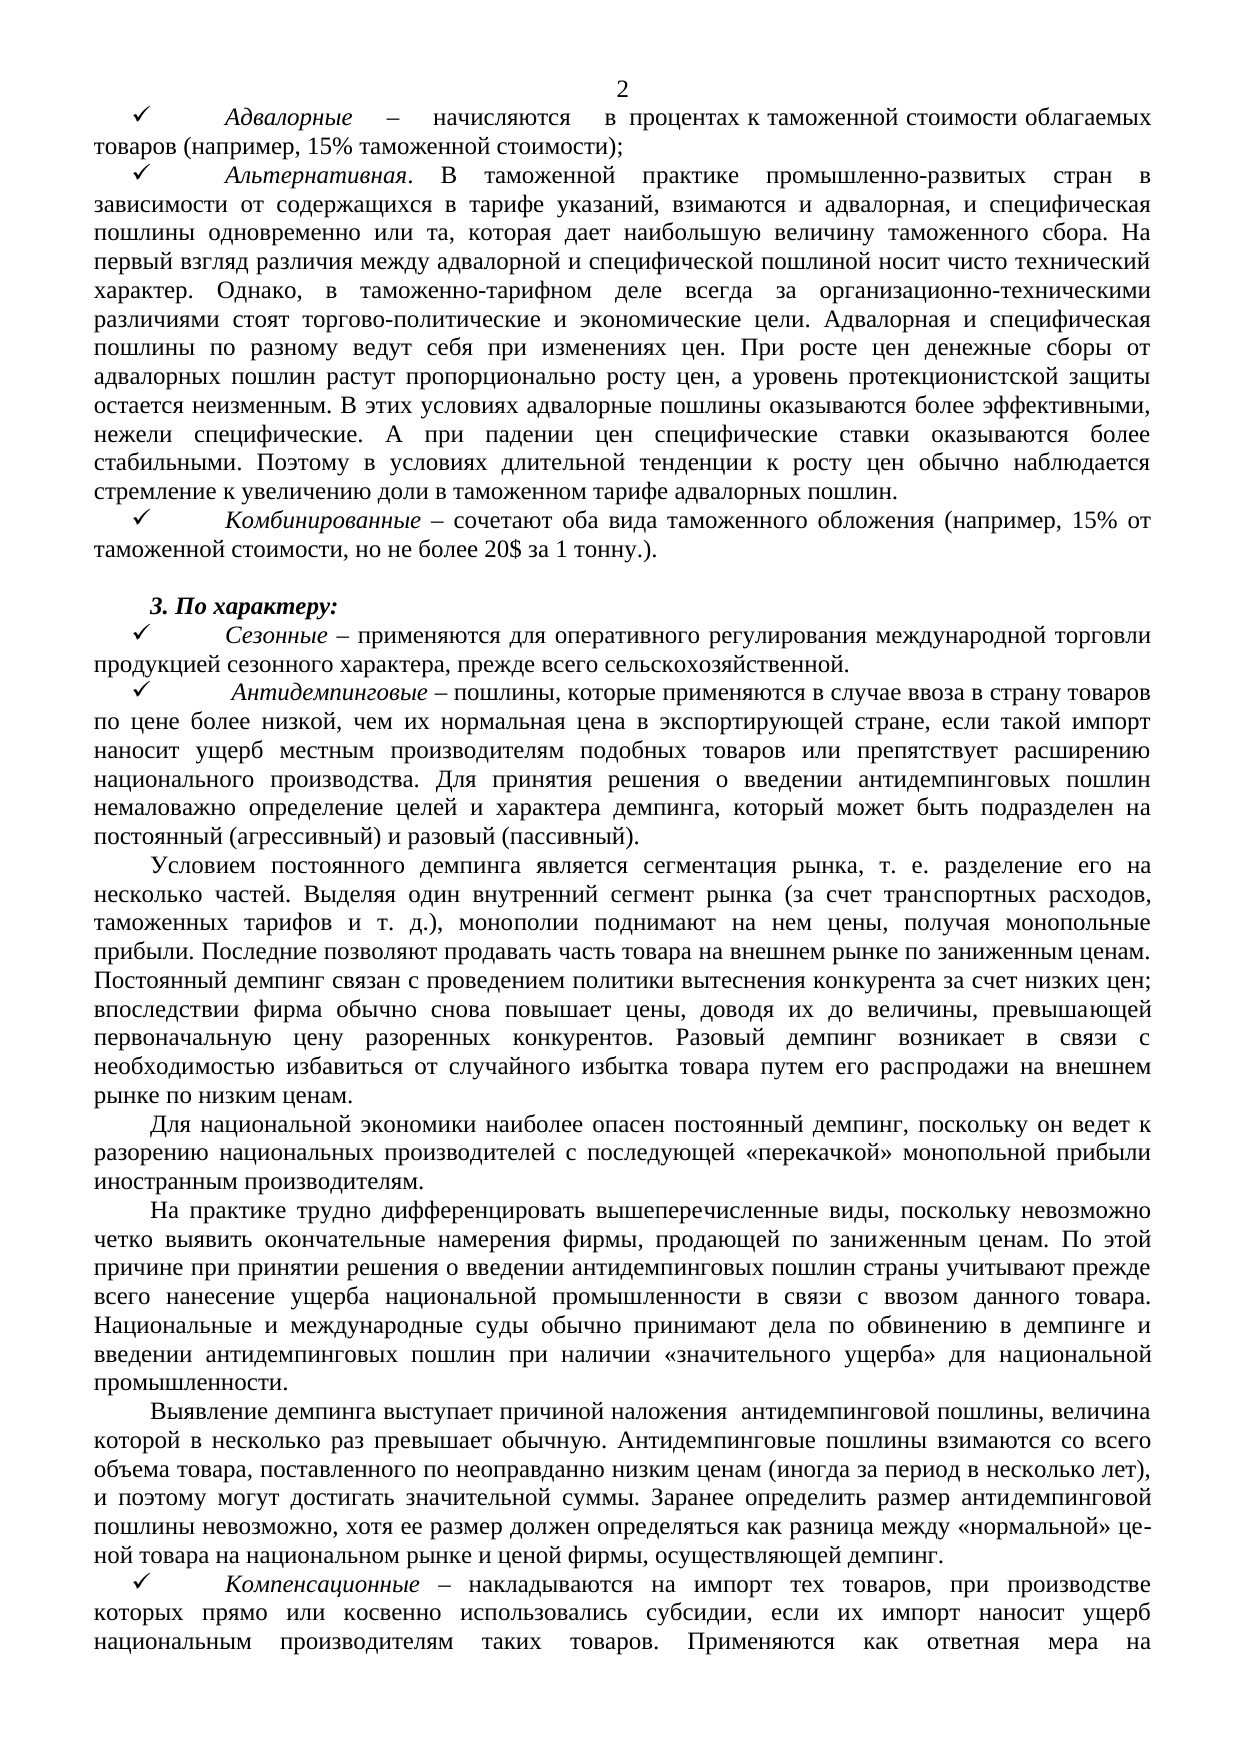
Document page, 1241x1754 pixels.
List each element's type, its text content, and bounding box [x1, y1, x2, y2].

list Альтернативная. В таможенной практике промышленно-развитых стран в зависимости от содержащихся в тарифе указаний, взимаются и адвалорная, и специфическая пошлины одновременно или та, которая дает наибольшую величину таможенного сбора. На первый взгляд различия между адвалорной и специфической пошлиной носит чисто технический характер. Однако, в таможенно-тарифном деле всегда за организационно-техническими различиями стоят торгово-политические и экономические цели. Адвалорная и специфическая пошлины по разному ведут себя при изменениях цен. При росте цен денежные сборы от адвалорных пошлин растут пропорционально росту цен, а уровень протекционистской защиты остается неизменным. В этих условиях адвалорные пошлины оказываются более эффективными, нежели специфические. А при падении цен специфические ставки оказываются более стабильными. Поэтому в условиях длительной тенденции к росту цен обычно наблюдается стремление к увеличению доли в таможенном тарифе адвалорных пошлин. [94, 160, 1152, 505]
text 3. По характеру: [150, 591, 1152, 620]
list Комбинированные – сочетают оба вида таможенного обложения (например, 15% от таможенной стоимости, но не более 20$ за 1 тонну.). [94, 505, 1152, 562]
list Сезонные – применяются для оперативного регулирования международной торговли продукцией сезонного характера, прежде всего сельскохозяйственной. [94, 620, 1152, 677]
text На практике трудно дифференцировать вышеперечисленные виды, поскольку невозможно четко выявить окончательные намерения фирмы, продающей по заниженным ценам. По этой причине при принятии решения о введении антидемпинговых пошлин страны учитывают прежде всего нанесение ущерба национальной промышленности в связи с ввозом данного товара. Национальные и международные суды обычно принимают дела по обвинению в демпинге и введении антидемпинговых пошлин при наличии «значительного ущерба» для национальной промышленности. [94, 1195, 1152, 1396]
text Условием постоянного демпинга является сегментация рынка, т. е. разделение его на несколько частей. Выделяя один внутренний сегмент рынка (за счет транспортных расходов, таможенных тарифов и т. д.), монополии поднимают на нем цены, получая монопольные прибыли. Последние позволяют продавать часть товара на внешнем рынке по заниженным ценам. Постоянный демпинг связан с проведением политики вытеснения конкурента за счет низких цен; впоследствии фирма обычно снова повышает цены, доводя их до величины, превышающей первоначальную цену разоренных конкурентов. Разовый демпинг возникает в связи с необходимостью избавиться от случайного избытка товара путем его распродажи на внешнем рынке по низким ценам. [94, 850, 1152, 1109]
text Для национальной экономики наиболее опасен постоянный демпинг, поскольку он ведет к разорению национальных производителей с последующей «перекачкой» монопольной прибыли иностранным производителям. [94, 1109, 1152, 1195]
list Антидемпинговые – пошлины, которые применяются в случае ввоза в страну товаров по цене более низкой, чем их нормальная цена в экспортирующей стране, если такой импорт наносит ущерб местным производителям подобных товаров или препятствует расширению национального производства. Для принятия решения о введении антидемпинговых пошлин немаловажно определение целей и характера демпинга, который может быть подразделен на постоянный (агрессивный) и разовый (пассивный). [94, 677, 1152, 850]
text Выявление демпинга выступает причиной наложения антидемпинговой пошлины, величина которой в несколько раз превышает обычную. Антидемпинговые пошлины взимаются со всего объема товара, поставленного по неоправданно низким ценам (иногда за период в несколько лет), и поэтому могут достигать значительной суммы. Заранее определить размер антидемпинговой пошлины невозможно, хотя ее размер должен определяться как разница между «нормальной» ценой товара на национальном рынке и ценой фирмы, осуществляющей демпинг. [94, 1396, 1152, 1569]
list Адвалорные – начисляются в процентах к таможенной стоимости облагаемых товаров (например, 15% таможенной стоимости); [94, 102, 1152, 160]
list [94, 1569, 1152, 1655]
